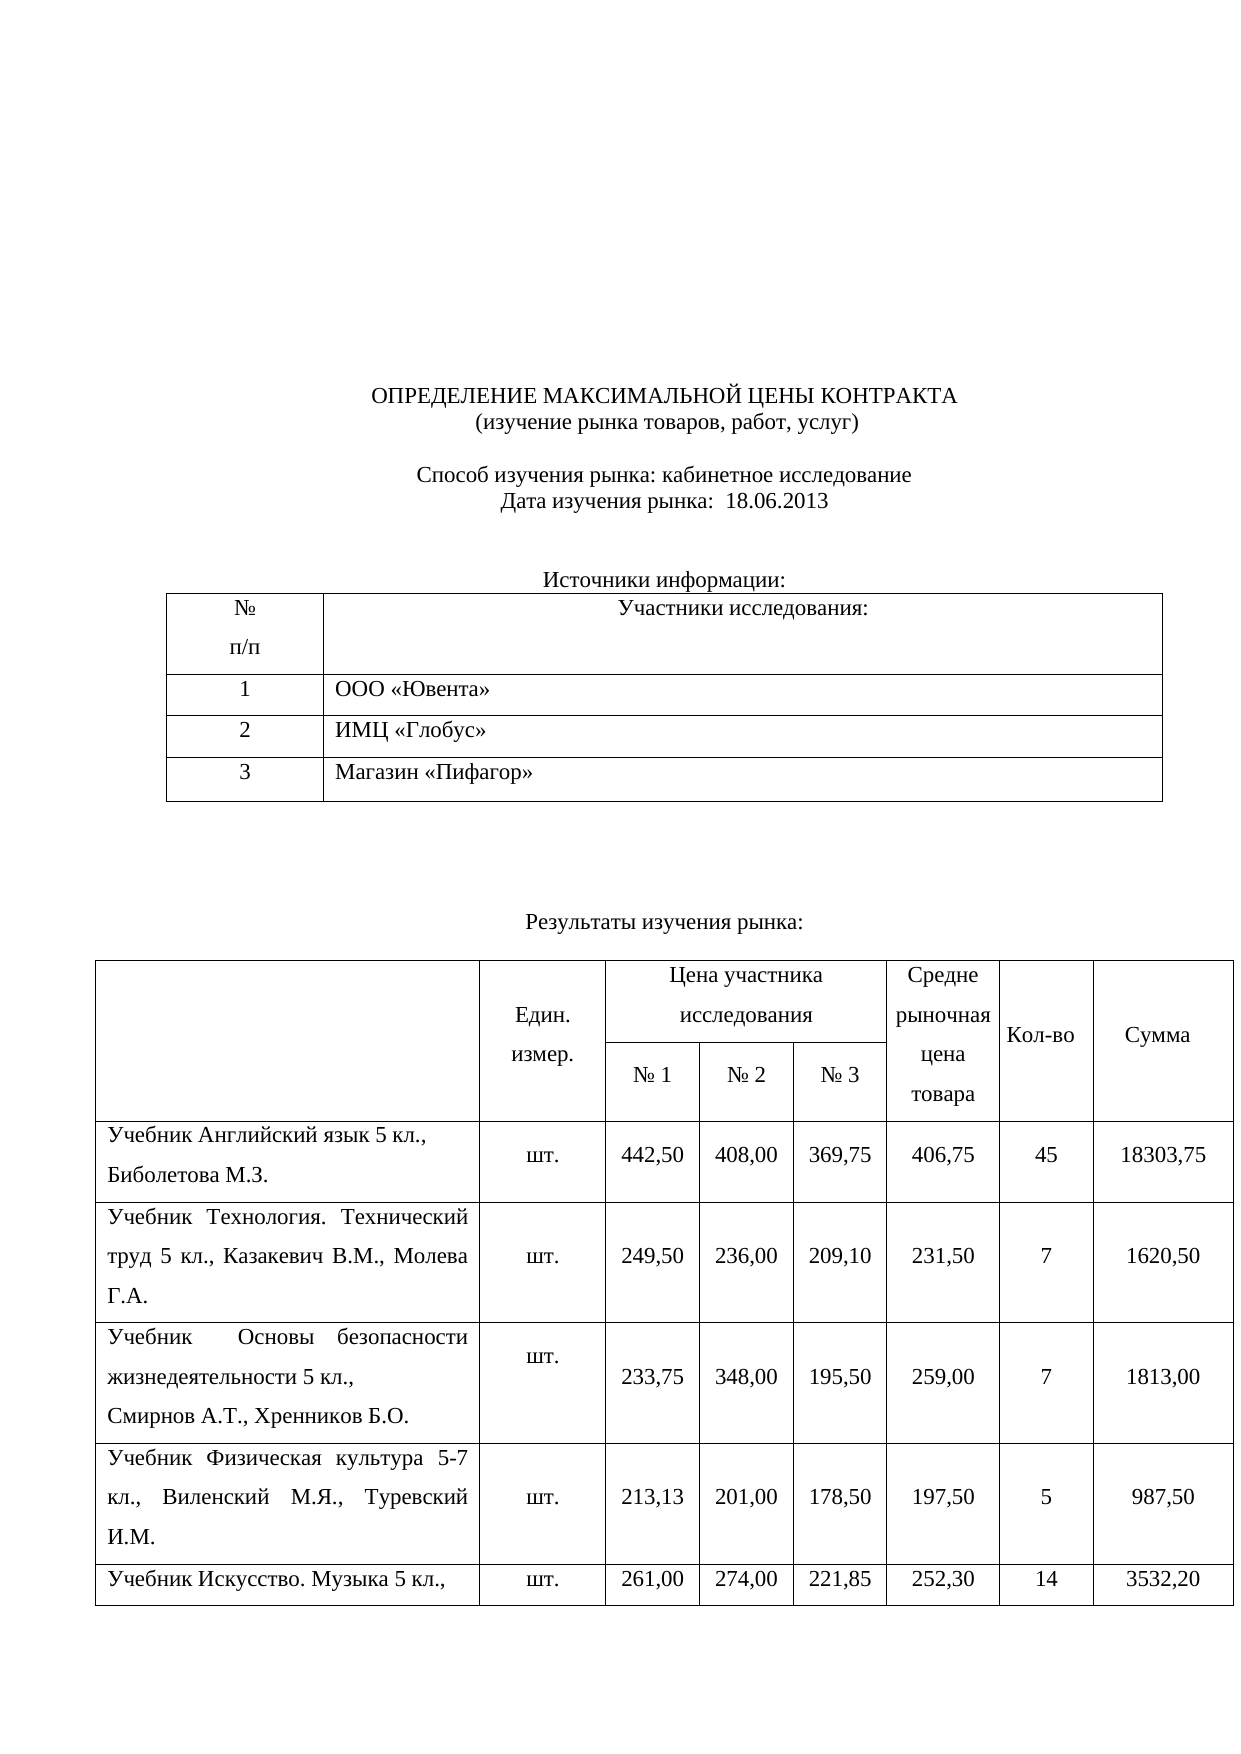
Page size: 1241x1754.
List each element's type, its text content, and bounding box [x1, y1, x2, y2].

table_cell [96, 1565, 479, 1605]
table_cell 3 [167, 758, 323, 801]
table_cell 209,10 [794, 1203, 886, 1322]
table_header № п/п [167, 594, 323, 674]
table_cell 3532,20 [1094, 1565, 1233, 1605]
table_cell № 3 [794, 1043, 886, 1121]
table_cell шт. [480, 1122, 605, 1202]
table_cell 442,50 [606, 1122, 699, 1202]
table_cell № 2 [700, 1043, 793, 1121]
table_cell 1813,00 [1094, 1323, 1233, 1443]
table_cell 233,75 [606, 1323, 699, 1443]
table_cell 231,50 [887, 1203, 999, 1322]
text Дата изучения рынка: 18.06.2013 [177, 487, 1152, 513]
text (изучение рынка товаров, работ, услуг) [177, 408, 1152, 434]
table_cell шт. [480, 1203, 605, 1322]
table_cell 1 [167, 675, 323, 715]
table_header Цена участника исследования [606, 961, 886, 1042]
table_cell Учебник Основы безопасности жизнедеятельности 5 кл., Смирнов А.Т., Хренников Б.О. [96, 1323, 479, 1443]
table_cell 2 [167, 716, 323, 757]
text ОПРЕДЕЛЕНИЕ МАКСИМАЛЬНОЙ ЦЕНЫ КОНТРАКТА [177, 382, 1152, 408]
table_cell Магазин «Пифагор» [324, 758, 1162, 801]
text Способ изучения рынка: кабинетное исследование [177, 461, 1152, 487]
table_header Участники исследования: [324, 594, 1162, 674]
table_header Кол-во [1000, 961, 1093, 1121]
table_cell 274,00 [700, 1565, 793, 1605]
table_cell 201,00 [700, 1444, 793, 1563]
table_cell 45 [1000, 1122, 1093, 1202]
table_cell 213,13 [606, 1444, 699, 1563]
text Результаты изучения рынка: [177, 908, 1152, 934]
table_cell 7 [1000, 1203, 1093, 1322]
table_cell 987,50 [1094, 1444, 1233, 1563]
table_cell Учебник Английский язык 5 кл., Биболетова М.З. [96, 1122, 479, 1202]
table_cell 348,00 [700, 1323, 793, 1443]
table_header [96, 961, 479, 1121]
table_cell 252,30 [887, 1565, 999, 1605]
table_cell 197,50 [887, 1444, 999, 1563]
table_header Един. измер. [480, 961, 605, 1121]
table_cell 1620,50 [1094, 1203, 1233, 1322]
table_header Сумма [1094, 961, 1233, 1121]
table_cell шт. [480, 1565, 605, 1605]
table_cell 221,85 [794, 1565, 886, 1605]
table_cell 259,00 [887, 1323, 999, 1443]
table_cell 406,75 [887, 1122, 999, 1202]
table_cell 261,00 [606, 1565, 699, 1605]
table_cell шт. [480, 1444, 605, 1563]
table_cell 14 [1000, 1565, 1093, 1605]
table_cell 236,00 [700, 1203, 793, 1322]
table_cell 249,50 [606, 1203, 699, 1322]
table_header Средне рыночная цена товара [887, 961, 999, 1121]
table_cell 195,50 [794, 1323, 886, 1443]
text Источники информации: [177, 566, 1152, 592]
table_cell Учебник Технология. Технический труд 5 кл., Казакевич В.М., Молева Г.А. [96, 1203, 479, 1322]
table_cell Учебник Физическая культура 5-7 кл., Виленский М.Я., Туревский И.М. [96, 1444, 479, 1563]
table_cell 369,75 [794, 1122, 886, 1202]
table_cell 408,00 [700, 1122, 793, 1202]
table_cell ИМЦ «Глобус» [324, 716, 1162, 757]
table_cell 7 [1000, 1323, 1093, 1443]
table_cell 178,50 [794, 1444, 886, 1563]
table_cell № 1 [606, 1043, 699, 1121]
table_cell шт. [480, 1323, 605, 1443]
table_cell 5 [1000, 1444, 1093, 1563]
table_cell ООО «Ювента» [324, 675, 1162, 715]
table_cell 18303,75 [1094, 1122, 1233, 1202]
